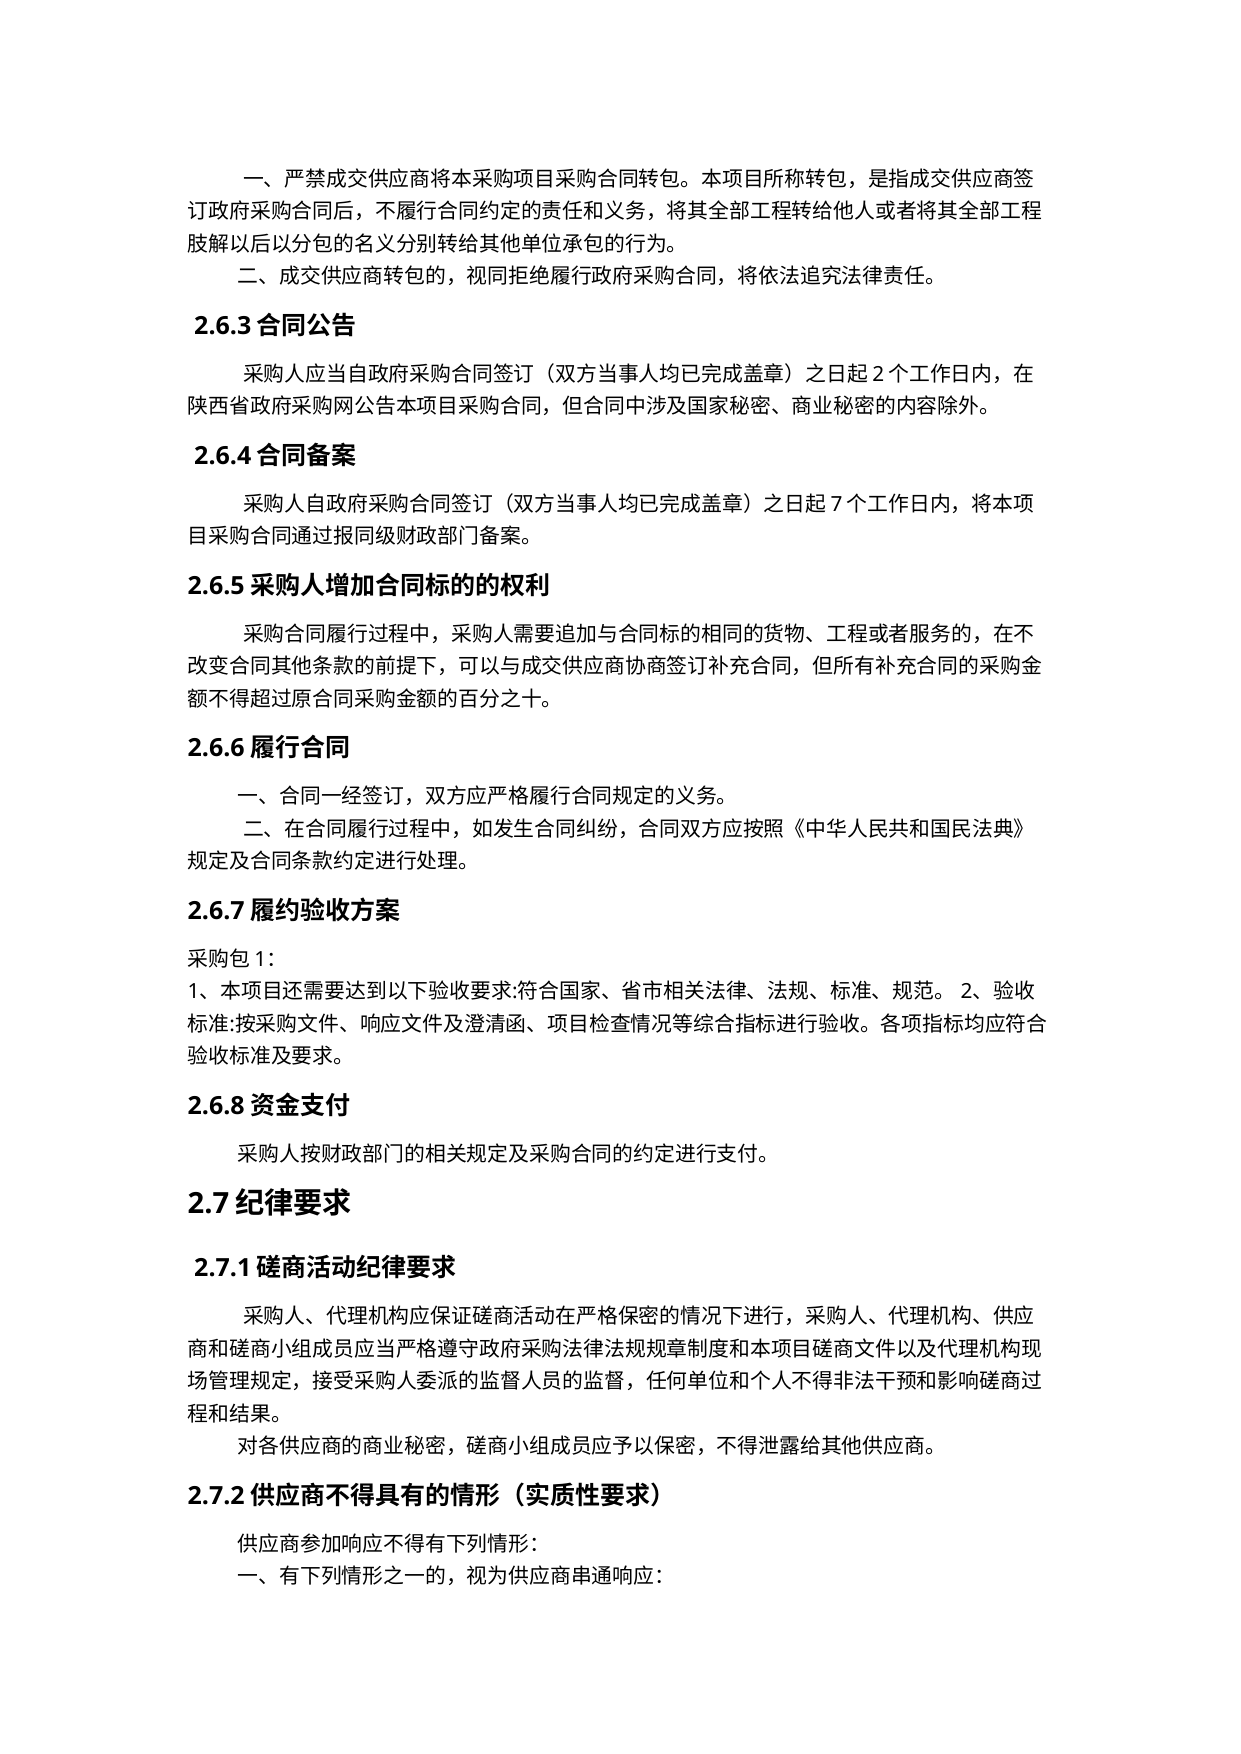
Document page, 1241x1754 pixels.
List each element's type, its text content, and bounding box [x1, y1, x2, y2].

text 一、合同一经签订，双方应严格履行合同规定的义务。 [187, 779, 1053, 812]
text 二、成交供应商转包的，视同拒绝履行政府采购合同，将依法追究法律责任。 [187, 259, 1053, 292]
text 2.6.4合同备案 [187, 422, 1053, 487]
text 采购包1： [187, 942, 1053, 974]
text 2.7.1磋商活动纪律要求 [187, 1234, 1053, 1299]
text 1、本项目还需要达到以下验收要求:符合国家、省市相关法律、法规、标准、规范。 2、验收标准:按采购文件、响应文件及澄清函、项目检查情况等综合指标进行验收。各项指标均应符合验收标准及要求。 [187, 974, 1053, 1072]
text 一、有下列情形之一的，视为供应商串通响应： [187, 1559, 1053, 1592]
text 一、严禁成交供应商将本采购项目采购合同转包。本项目所称转包，是指成交供应商签订政府采购合同后，不履行合同约定的责任和义务，将其全部工程转给他人或者将其全部工程肢解以后以分包的名义分别转给其他单位承包的行为。 [187, 162, 1053, 259]
text 采购人按财政部门的相关规定及采购合同的约定进行支付。 [187, 1137, 1053, 1169]
text 采购人应当自政府采购合同签订（双方当事人均已完成盖章）之日起2个工作日内，在陕西省政府采购网公告本项目采购合同，但合同中涉及国家秘密、商业秘密的内容除外。 [187, 357, 1053, 422]
text 2.6.6履行合同 [187, 714, 1053, 779]
text 2.7纪律要求 [187, 1169, 1053, 1234]
text 2.6.3合同公告 [187, 292, 1053, 357]
text 二、在合同履行过程中，如发生合同纠纷，合同双方应按照《中华人民共和国民法典》规定及合同条款约定进行处理。 [187, 812, 1053, 877]
text 对各供应商的商业秘密，磋商小组成员应予以保密，不得泄露给其他供应商。 [187, 1429, 1053, 1462]
text 供应商参加响应不得有下列情形： [187, 1527, 1053, 1559]
text 采购人、代理机构应保证磋商活动在严格保密的情况下进行，采购人、代理机构、供应商和磋商小组成员应当严格遵守政府采购法律法规规章制度和本项目磋商文件以及代理机构现场管理规定，接受采购人委派的监督人员的监督，任何单位和个人不得非法干预和影响磋商过程和结果。 [187, 1299, 1053, 1429]
text 2.7.2供应商不得具有的情形（实质性要求） [187, 1462, 1053, 1527]
text 2.6.5采购人增加合同标的的权利 [187, 552, 1053, 617]
text 采购人自政府采购合同签订（双方当事人均已完成盖章）之日起7个工作日内，将本项目采购合同通过报同级财政部门备案。 [187, 487, 1053, 552]
text 采购合同履行过程中，采购人需要追加与合同标的相同的货物、工程或者服务的，在不改变合同其他条款的前提下，可以与成交供应商协商签订补充合同，但所有补充合同的采购金额不得超过原合同采购金额的百分之十。 [187, 617, 1053, 714]
text 2.6.7履约验收方案 [187, 877, 1053, 942]
text 2.6.8资金支付 [187, 1072, 1053, 1137]
